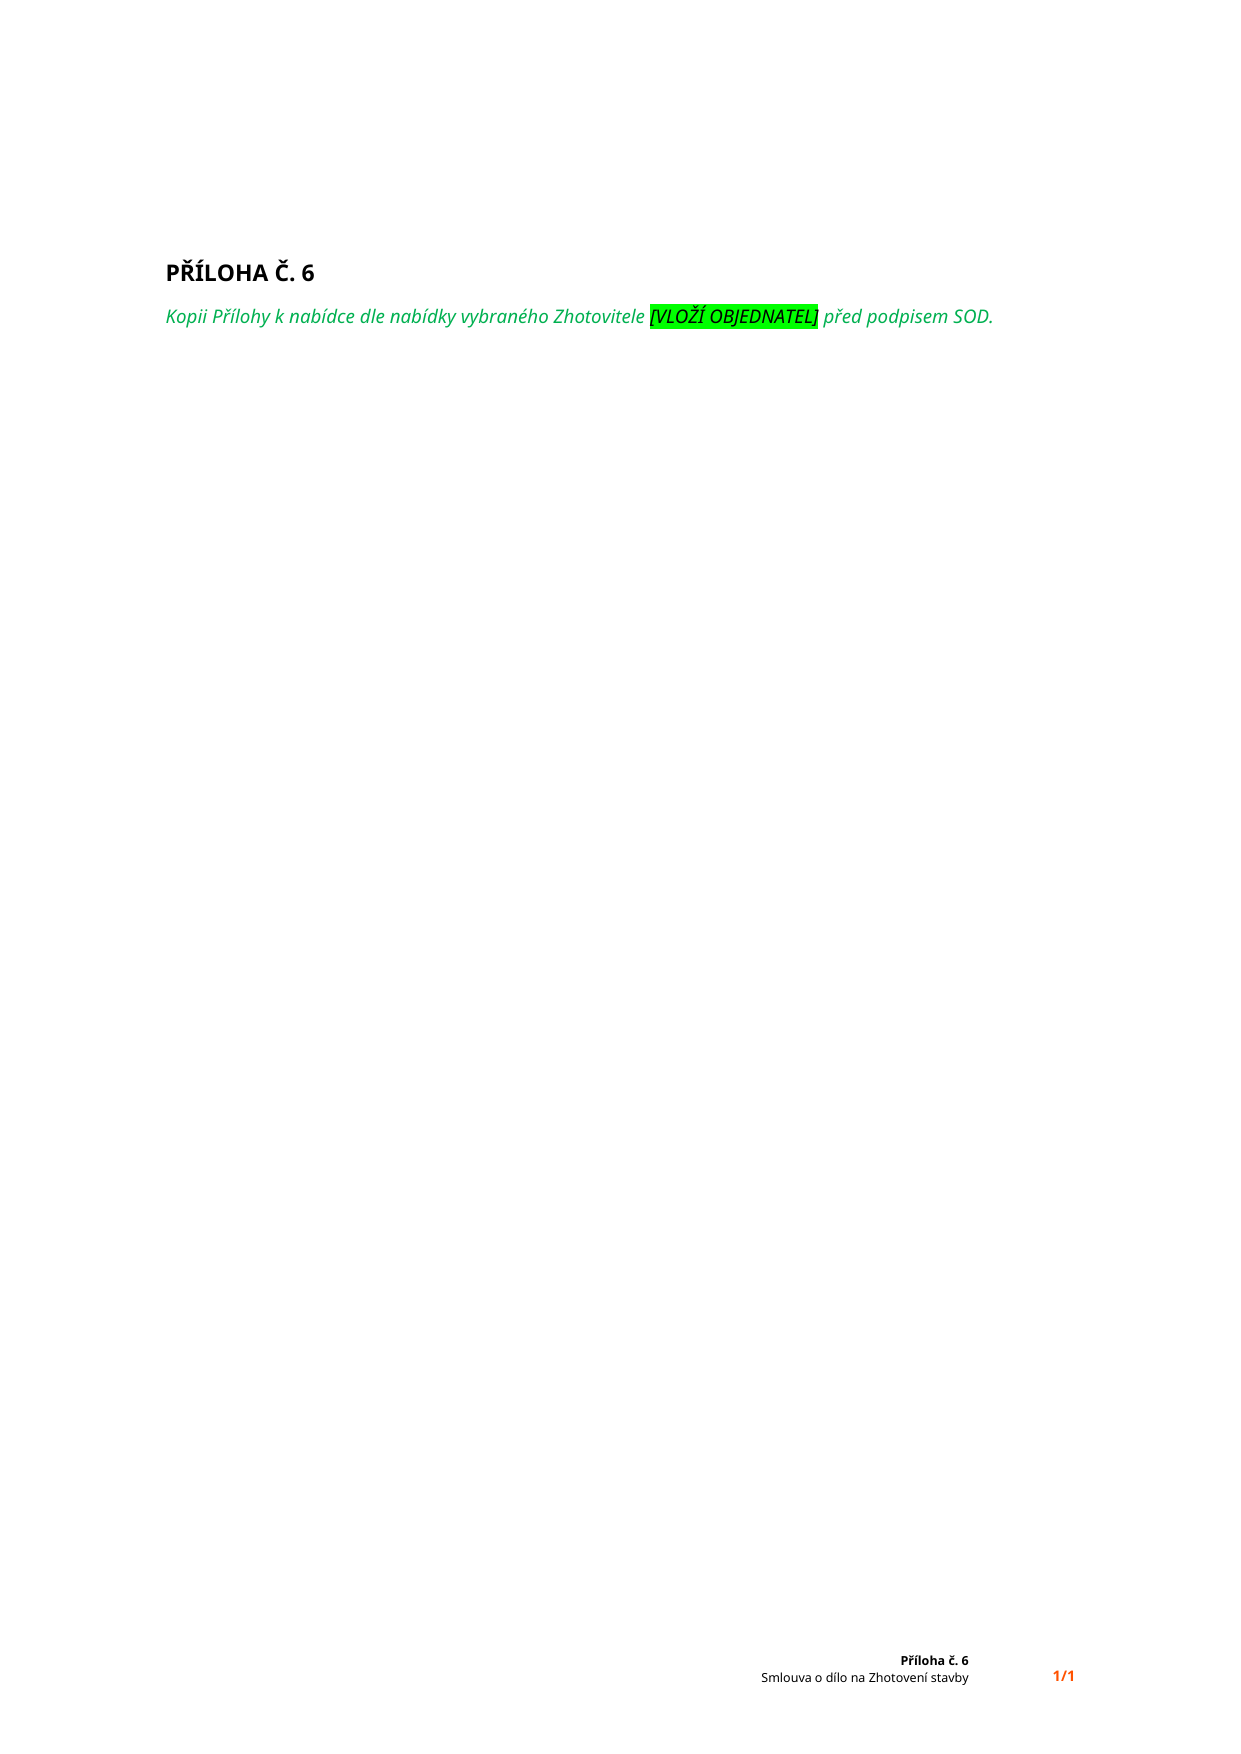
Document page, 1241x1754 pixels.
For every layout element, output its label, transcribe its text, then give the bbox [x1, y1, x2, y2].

text Příloha č. 6 [165, 257, 1075, 288]
text Kopii Přílohy k nabídce dle nabídky vybraného Zhotovitele [VLOŽÍ OBJEDNATEL] před podpisem SOD. [818, 304, 1075, 329]
text Kopii Přílohy k nabídce dle nabídky vybraného Zhotovitele [VLOŽÍ OBJEDNATEL] před podpisem SOD. [165, 304, 650, 329]
